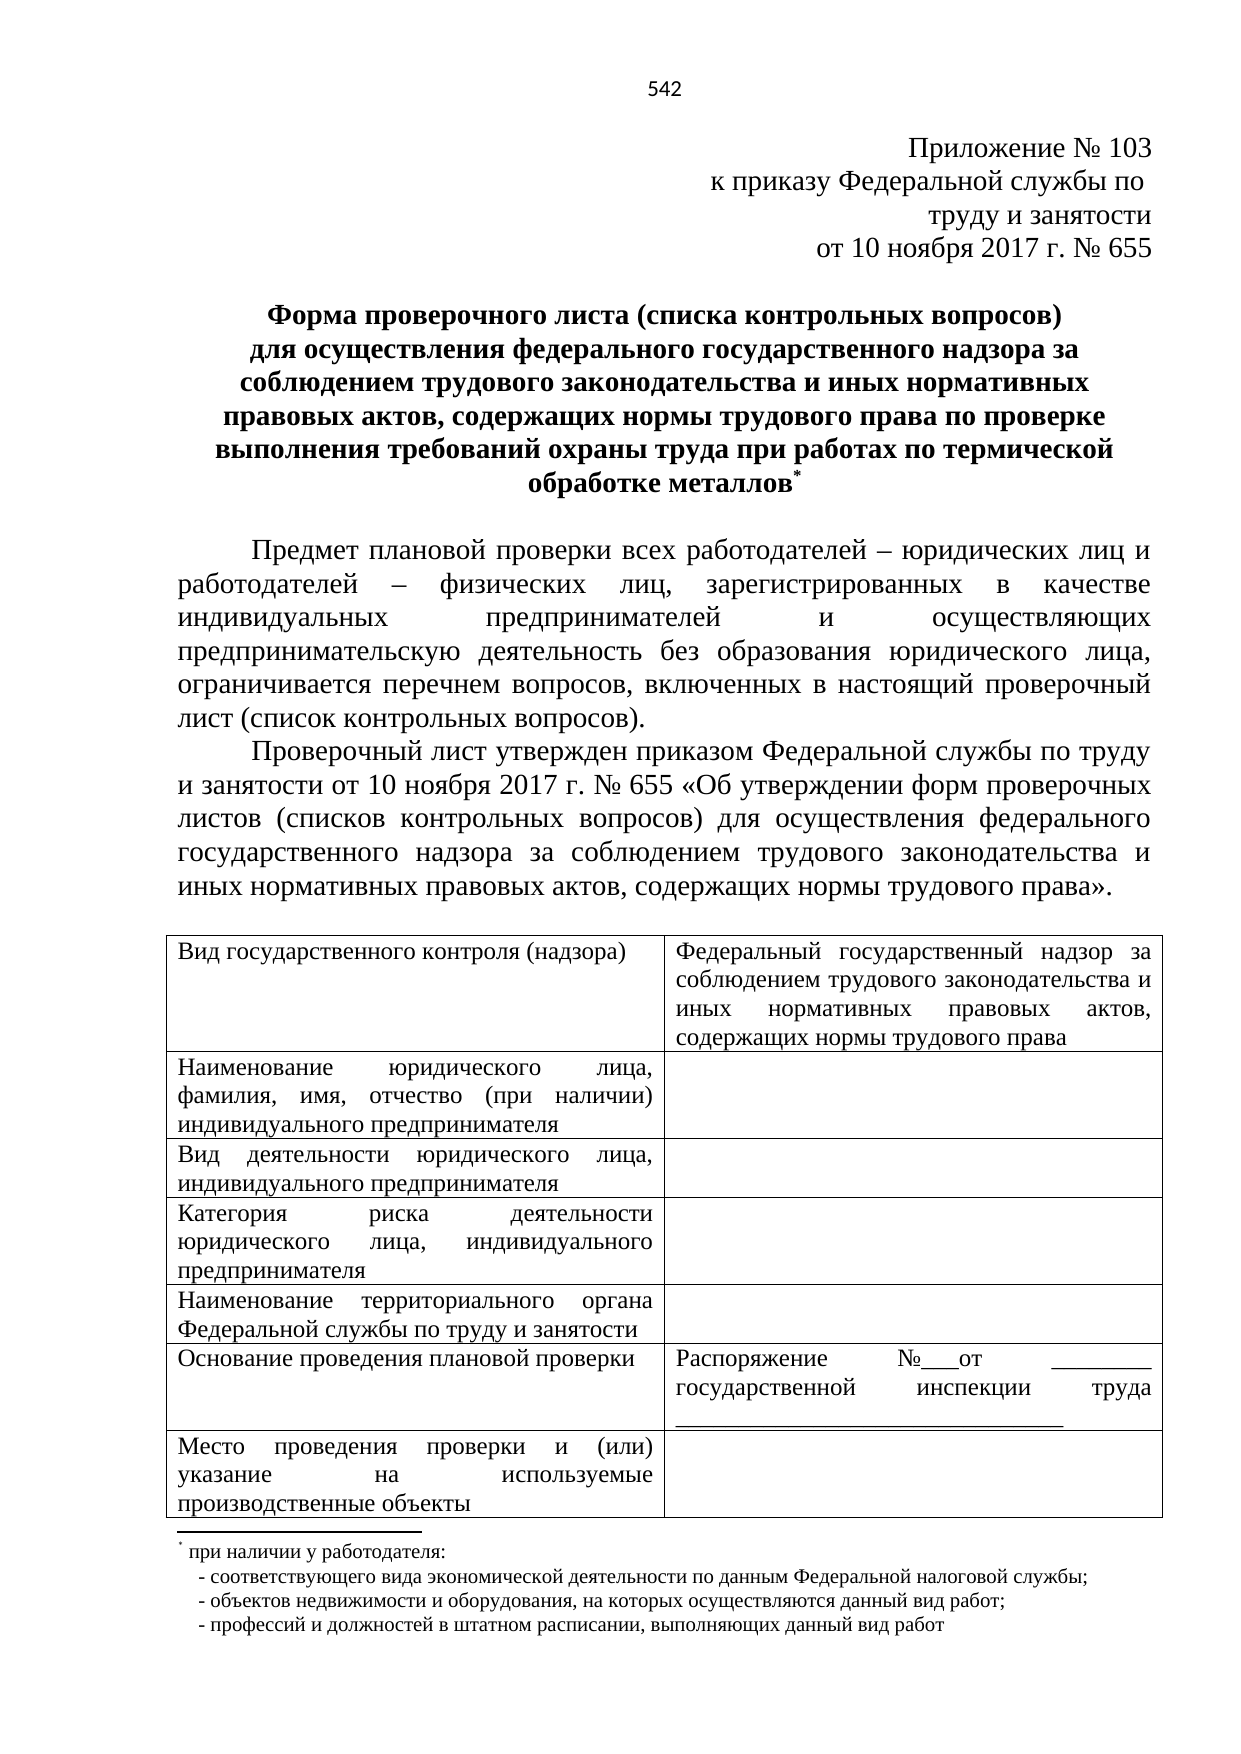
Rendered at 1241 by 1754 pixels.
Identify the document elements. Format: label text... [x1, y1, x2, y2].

table_header Вид государственного контроля (надзора) [167, 936, 664, 1051]
table_cell Вид деятельности юридического лица, индивидуального предпринимателя [167, 1139, 664, 1197]
table_cell [665, 1285, 1162, 1342]
text Проверочный лист утвержден приказом Федеральной службы по труду и занятости от 10 ноября 2017 г. № 655 «Об утверждении форм проверочных листов (списков контрольных вопросов) для осуществления федерального государственного надзора за соблюдением трудового законодательства и иных нормативных правовых актов, содержащих нормы трудового права». [177, 733, 1152, 901]
table_cell [665, 1139, 1162, 1197]
text к приказу Федеральной службы по труду и занятости от 10 ноября 2017 г. № 655 [177, 163, 1152, 264]
table_cell [665, 1198, 1162, 1284]
table_cell Распоряжение №___от ________ государственной инспекции труда _______________________________ [665, 1344, 1162, 1430]
table_cell Наименование юридического лица, фамилия, имя, отчество (при наличии) индивидуального предпринимателя [167, 1052, 664, 1138]
table_cell [665, 1052, 1162, 1138]
table_cell [665, 1431, 1162, 1517]
text Предмет плановой проверки всех работодателей – юридических лиц и работодателей – физических лиц, зарегистрированных в качестве индивидуальных предпринимателей и осуществляющих предпринимательскую деятельность без образования юридического лица, ограничивается перечнем вопросов, включенных в настоящий проверочный лист (список контрольных вопросов). [177, 532, 1152, 733]
table_cell Основание проведения плановой проверки [167, 1344, 664, 1430]
table_cell Место проведения проверки и (или) указание на используемые производственные объекты [167, 1431, 664, 1517]
text Форма проверочного листа (списка контрольных вопросов) для осуществления федерального государственного надзора за соблюдением трудового законодательства и иных нормативных правовых актов, содержащих нормы трудового права по проверке выполнения требований охраны труда при работах по термической обработке металлов [177, 297, 1152, 499]
text Приложение № 103 [177, 130, 1152, 163]
table_header Федеральный государственный надзор за соблюдением трудового законодательства и иных нормативных правовых актов, содержащих нормы трудового права [665, 936, 1162, 1051]
table_cell Наименование территориального органа Федеральной службы по труду и занятости [167, 1285, 664, 1342]
table_cell Категория риска деятельности юридического лица, индивидуального предпринимателя [167, 1198, 664, 1284]
